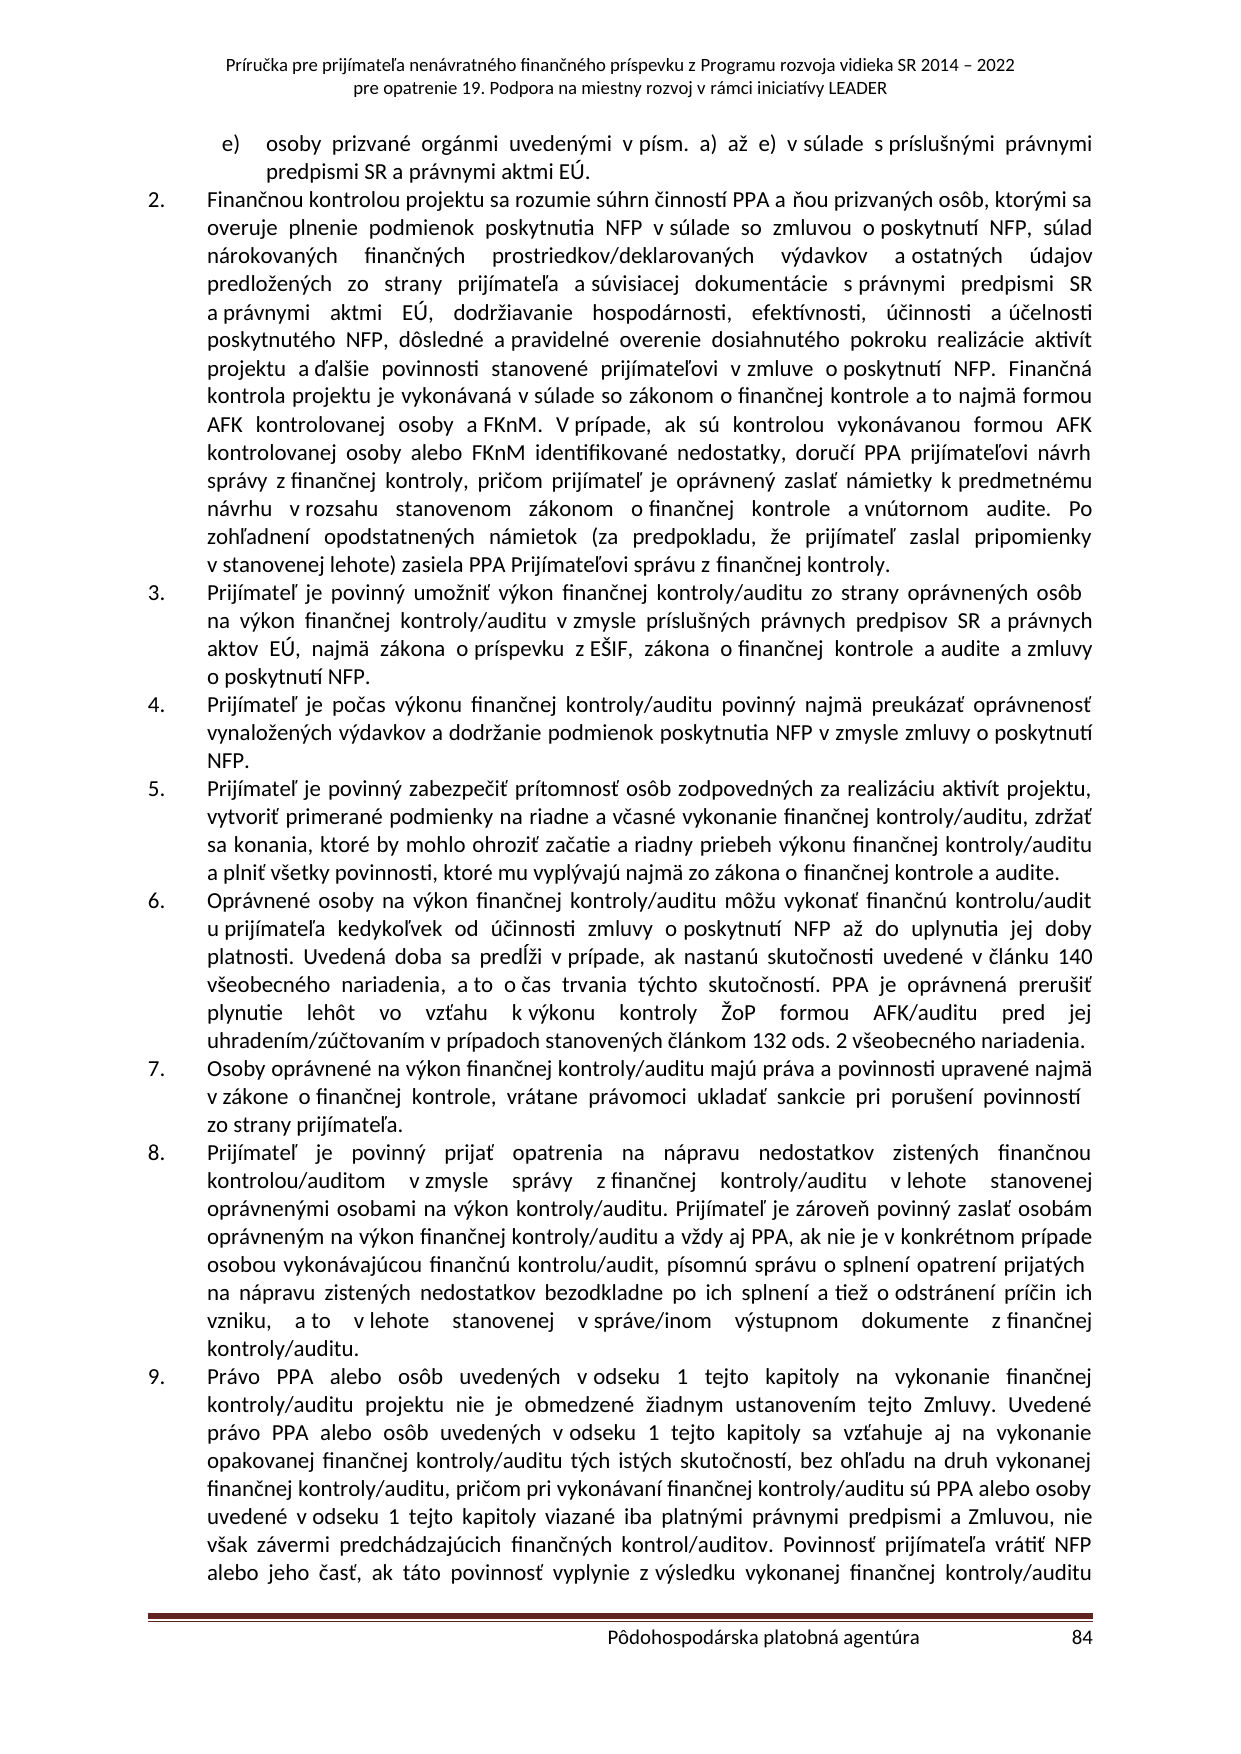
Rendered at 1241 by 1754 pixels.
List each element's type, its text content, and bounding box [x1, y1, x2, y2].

list Osoby oprávnené na výkon finančnej kontroly/auditu majú práva a povinnosti upravené najmä v zákone o finančnej kontrole, vrátane právomoci ukladať sankcie pri porušení povinností zo strany prijímateľa. [148, 1054, 1093, 1138]
list Oprávnené osoby na výkon finančnej kontroly/auditu môžu vykonať finančnú kontrolu/audit u prijímateľa kedykoľvek od účinnosti zmluvy o poskytnutí NFP až do uplynutia jej doby platnosti. Uvedená doba sa predĺži v prípade, ak nastanú skutočnosti uvedené v článku 140 všeobecného nariadenia, a to o čas trvania týchto skutočností. PPA je oprávnená prerušiť plynutie lehôt vo vzťahu k výkonu kontroly ŽoP formou AFK/auditu pred jej uhradením/zúčtovaním v prípadoch stanovených článkom 132 ods. 2 všeobecného nariadenia. [148, 886, 1093, 1054]
list osoby prizvané orgánmi uvedenými v písm. a) až e) v súlade s príslušnými právnymi predpismi SR a právnymi aktmi EÚ. [222, 129, 1093, 186]
list Finančnou kontrolou projektu sa rozumie súhrn činností PPA a ňou prizvaných osôb, ktorými sa overuje plnenie podmienok poskytnutia NFP v súlade so zmluvou o poskytnutí NFP, súlad nárokovaných finančných prostriedkov/deklarovaných výdavkov a ostatných údajov predložených zo strany prijímateľa a súvisiacej dokumentácie s právnymi predpismi SR a právnymi aktmi EÚ, dodržiavanie hospodárnosti, efektívnosti, účinnosti a účelnosti poskytnutého NFP, dôsledné a pravidelné overenie dosiahnutého pokroku realizácie aktivít projektu a ďalšie povinnosti stanovené prijímateľovi v zmluve o poskytnutí NFP. Finančná kontrola projektu je vykonávaná v súlade so zákonom o finančnej kontrole a to najmä formou AFK kontrolovanej osoby a FKnM. V prípade, ak sú kontrolou vykonávanou formou AFK kontrolovanej osoby alebo FKnM identifikované nedostatky, doručí PPA prijímateľovi návrh správy z finančnej kontroly, pričom prijímateľ je oprávnený zaslať námietky k predmetnému návrhu v rozsahu stanovenom zákonom o finančnej kontrole a vnútornom audite. Po zohľadnení opodstatnených námietok (za predpokladu, že prijímateľ zaslal pripomienky v stanovenej lehote) zasiela PPA Prijímateľovi správu z finančnej kontroly. [148, 186, 1093, 578]
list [148, 1362, 1093, 1587]
list Prijímateľ je povinný zabezpečiť prítomnosť osôb zodpovedných za realizáciu aktivít projektu, vytvoriť primerané podmienky na riadne a včasné vykonanie finančnej kontroly/auditu, zdržať sa konania, ktoré by mohlo ohroziť začatie a riadny priebeh výkonu finančnej kontroly/auditu a plniť všetky povinnosti, ktoré mu vyplývajú najmä zo zákona o finančnej kontrole a audite. [148, 774, 1093, 886]
list Prijímateľ je počas výkonu finančnej kontroly/auditu povinný najmä preukázať oprávnenosť vynaložených výdavkov a dodržanie podmienok poskytnutia NFP v zmysle zmluvy o poskytnutí NFP. [148, 690, 1093, 774]
list Prijímateľ je povinný umožniť výkon finančnej kontroly/auditu zo strany oprávnených osôb na výkon finančnej kontroly/auditu v zmysle príslušných právnych predpisov SR a právnych aktov EÚ, najmä zákona o príspevku z EŠIF, zákona o finančnej kontrole a audite a zmluvy o poskytnutí NFP. [148, 578, 1093, 690]
list Prijímateľ je povinný prijať opatrenia na nápravu nedostatkov zistených finančnou kontrolou/auditom v zmysle správy z finančnej kontroly/auditu v lehote stanovenej oprávnenými osobami na výkon kontroly/auditu. Prijímateľ je zároveň povinný zaslať osobám oprávneným na výkon finančnej kontroly/auditu a vždy aj PPA, ak nie je v konkrétnom prípade osobou vykonávajúcou finančnú kontrolu/audit, písomnú správu o splnení opatrení prijatých na nápravu zistených nedostatkov bezodkladne po ich splnení a tiež o odstránení príčin ich vzniku, a to v lehote stanovenej v správe/inom výstupnom dokumente z finančnej kontroly/auditu. [148, 1138, 1093, 1362]
